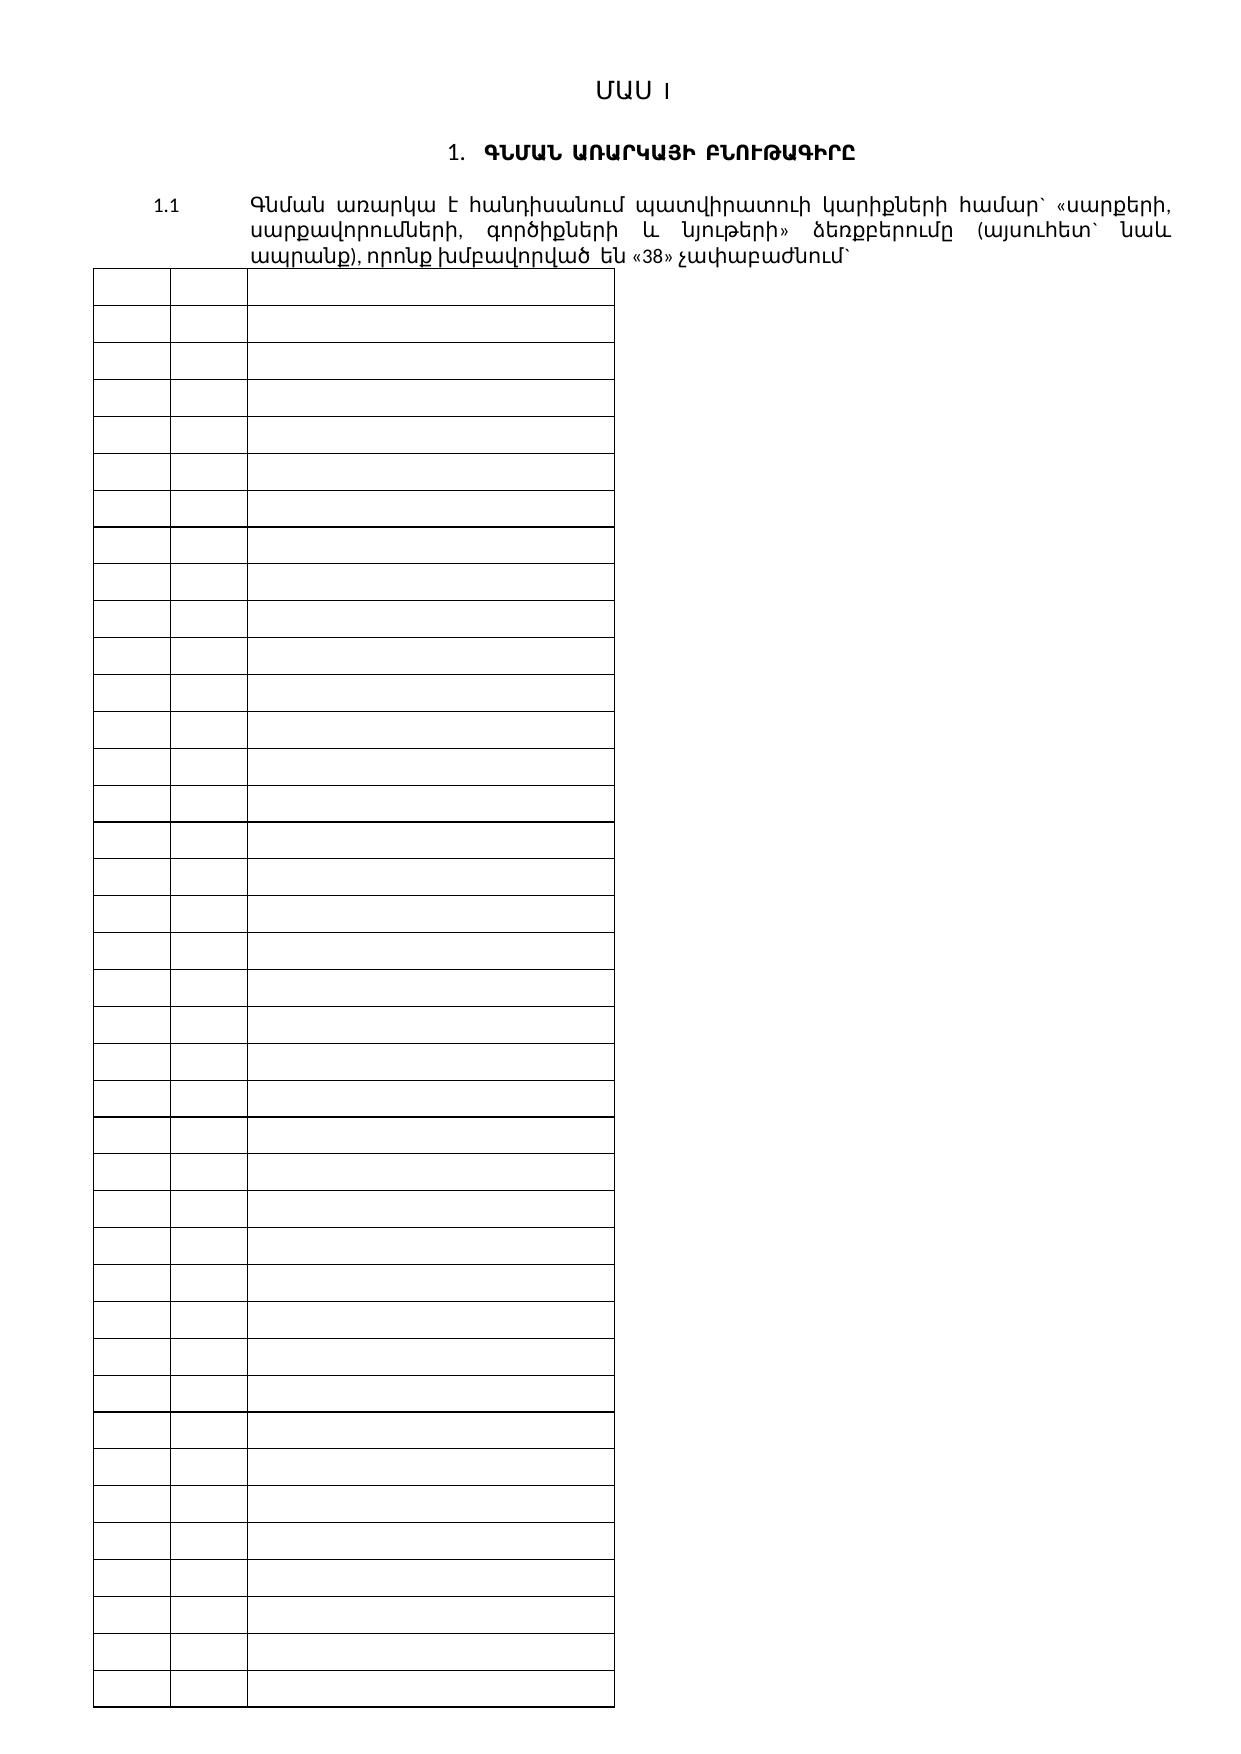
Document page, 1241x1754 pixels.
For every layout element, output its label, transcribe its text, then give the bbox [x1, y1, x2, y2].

text ՄԱՍ I [94, 75, 1171, 106]
list ԳՆՄԱՆ ԱՌԱՐԿԱՅԻ ԲՆՈՒԹԱԳԻՐԸ [131, 136, 1171, 167]
subtitle Գնման առարկա է հանդիսանում պատվիրատուի կարիքների համար` «սարքերի, սարքավորումների, գործիքների և նյութերի» ձեռքբերումը (այսուհետ` նաև ապրանք), որոնք խմբավորված են «38» չափաբաժնում` [153, 192, 1171, 268]
